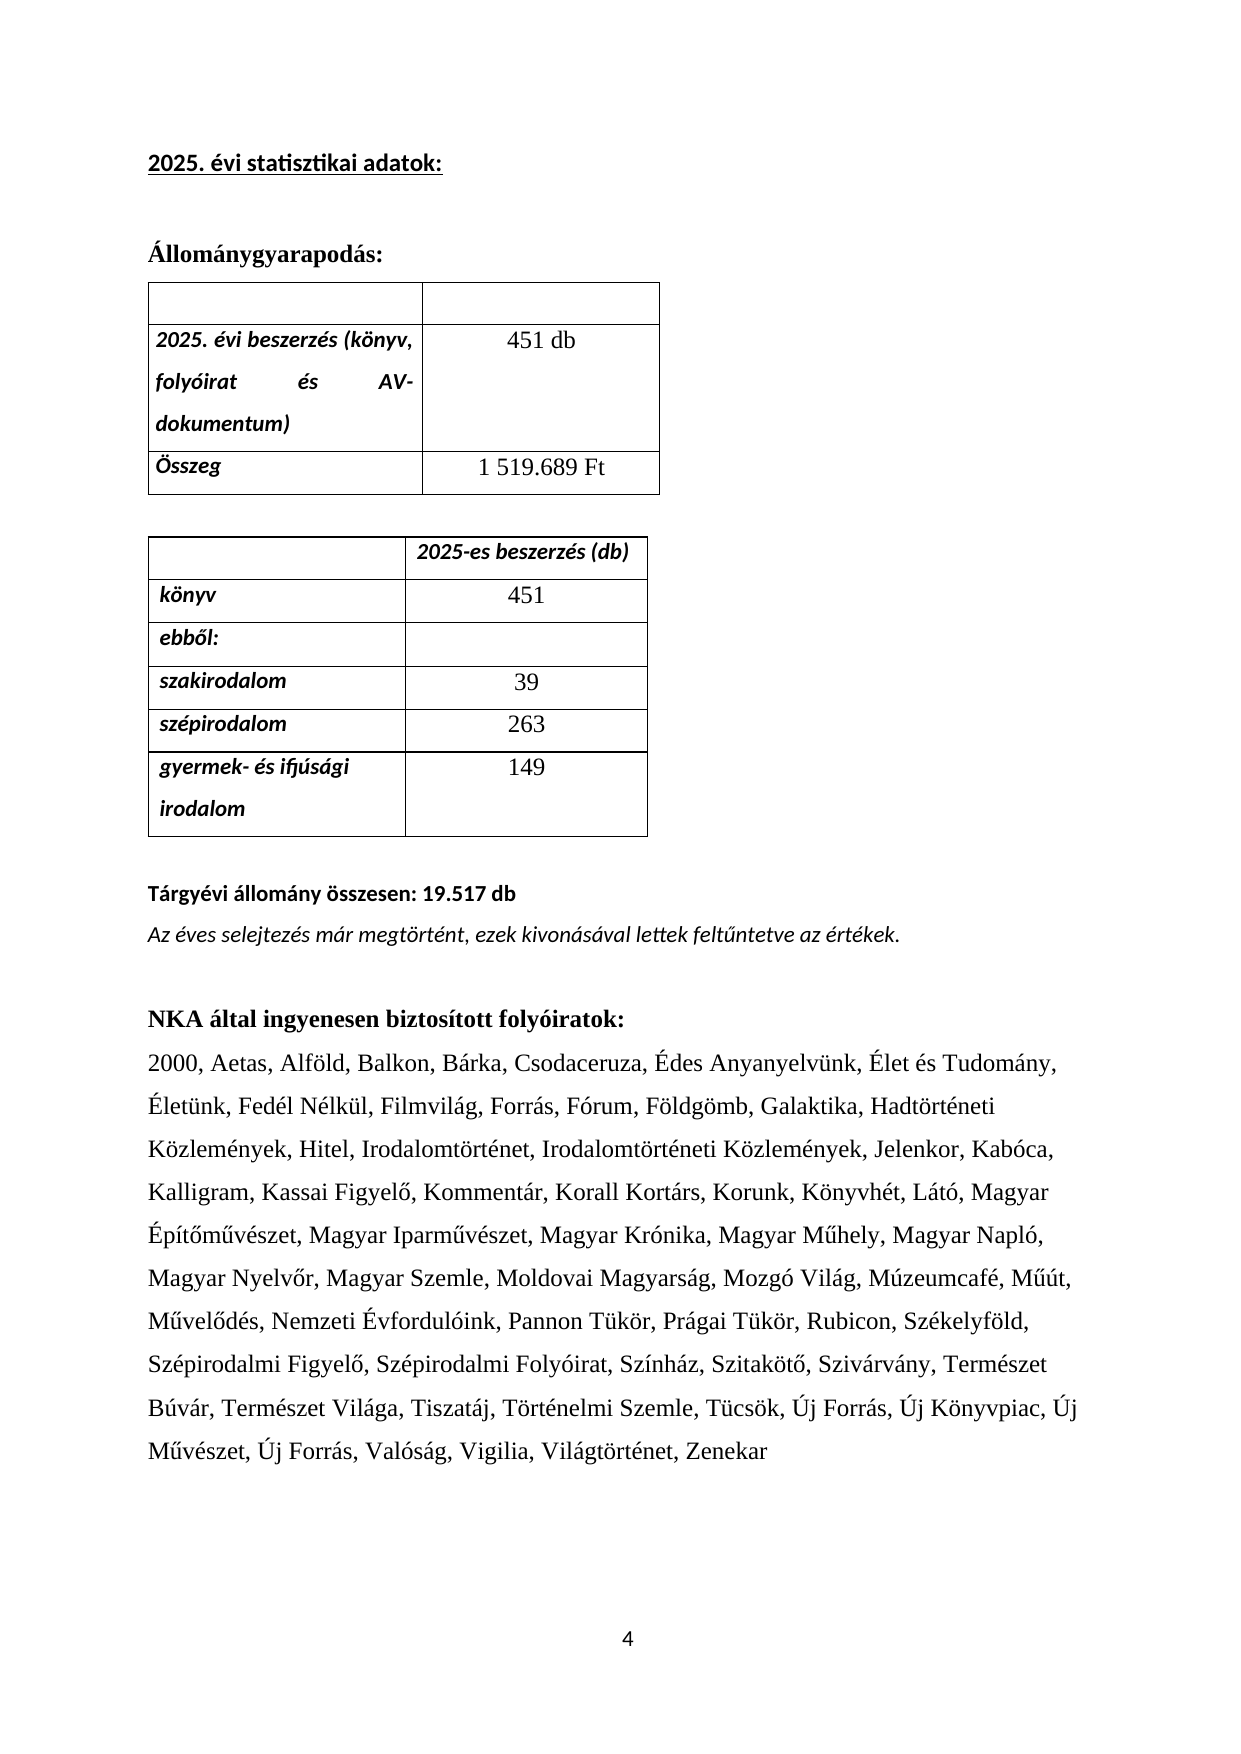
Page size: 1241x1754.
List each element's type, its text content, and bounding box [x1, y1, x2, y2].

text Az éves selejtezés már megtörtént, ezek kivonásával lettek feltűntetve az értékek. [148, 921, 1107, 949]
table_cell ebből: [149, 623, 405, 666]
table_cell könyv [149, 580, 405, 622]
table_cell 263 [406, 710, 647, 751]
table_cell Összeg [149, 452, 422, 493]
table_cell szépirodalom [149, 710, 405, 751]
text 2025. évi statisztikai adatok: [148, 148, 1107, 178]
table_cell 1 519.689 Ft [423, 452, 659, 493]
table_header [149, 283, 422, 324]
text Tárgyévi állomány összesen: 19.517 db [148, 879, 1107, 907]
table_header [149, 538, 405, 579]
table_cell 149 [406, 753, 647, 836]
subtitle Állománygyarapodás: [148, 239, 1107, 268]
table_cell 451 db [423, 325, 659, 451]
table_header [423, 283, 659, 324]
table_cell szakirodalom [149, 667, 405, 708]
text NKA által ingyenesen biztosított folyóiratok: [148, 1004, 1107, 1033]
table_cell [406, 623, 647, 666]
table_cell 2025. évi beszerzés (könyv, folyóirat és AV-dokumentum) [149, 325, 422, 451]
text 2000, Aetas, Alföld, Balkon, Bárka, Csodaceruza, Édes Anyanyelvünk, Élet és Tudomány, Életünk, Fedél Nélkül, Filmvilág, Forrás, Fórum, Földgömb, Galaktika, Hadtörténeti Közlemények, Hitel, Irodalomtörténet, Irodalomtörténeti Közlemények, Jelenkor, Kabóca, Kalligram, Kassai Figyelő, Kommentár, Korall Kortárs, Korunk, Könyvhét, Látó, Magyar Építőművészet, Magyar Iparművészet, Magyar Krónika, Magyar Műhely, Magyar Napló, Magyar Nyelvőr, Magyar Szemle, Moldovai Magyarság, Mozgó Világ, Múzeumcafé, Műút, Művelődés, Nemzeti Évfordulóink, Pannon Tükör, Prágai Tükör, Rubicon, Székelyföld, Szépirodalmi Figyelő, Szépirodalmi Folyóirat, Színház, Szitakötő, Szivárvány, Természet Búvár, Természet Világa, Tiszatáj, Történelmi Szemle, Tücsök, Új Forrás, Új Könyvpiac, Új Művészet, Új Forrás, Valóság, Vigilia, Világtörténet, Zenekar [148, 1048, 1107, 1464]
table_header 2025-es beszerzés (db) [406, 538, 647, 579]
table_cell 451 [406, 580, 647, 622]
table_cell 39 [406, 667, 647, 708]
table_cell gyermek- és ifjúsági irodalom [149, 753, 405, 836]
